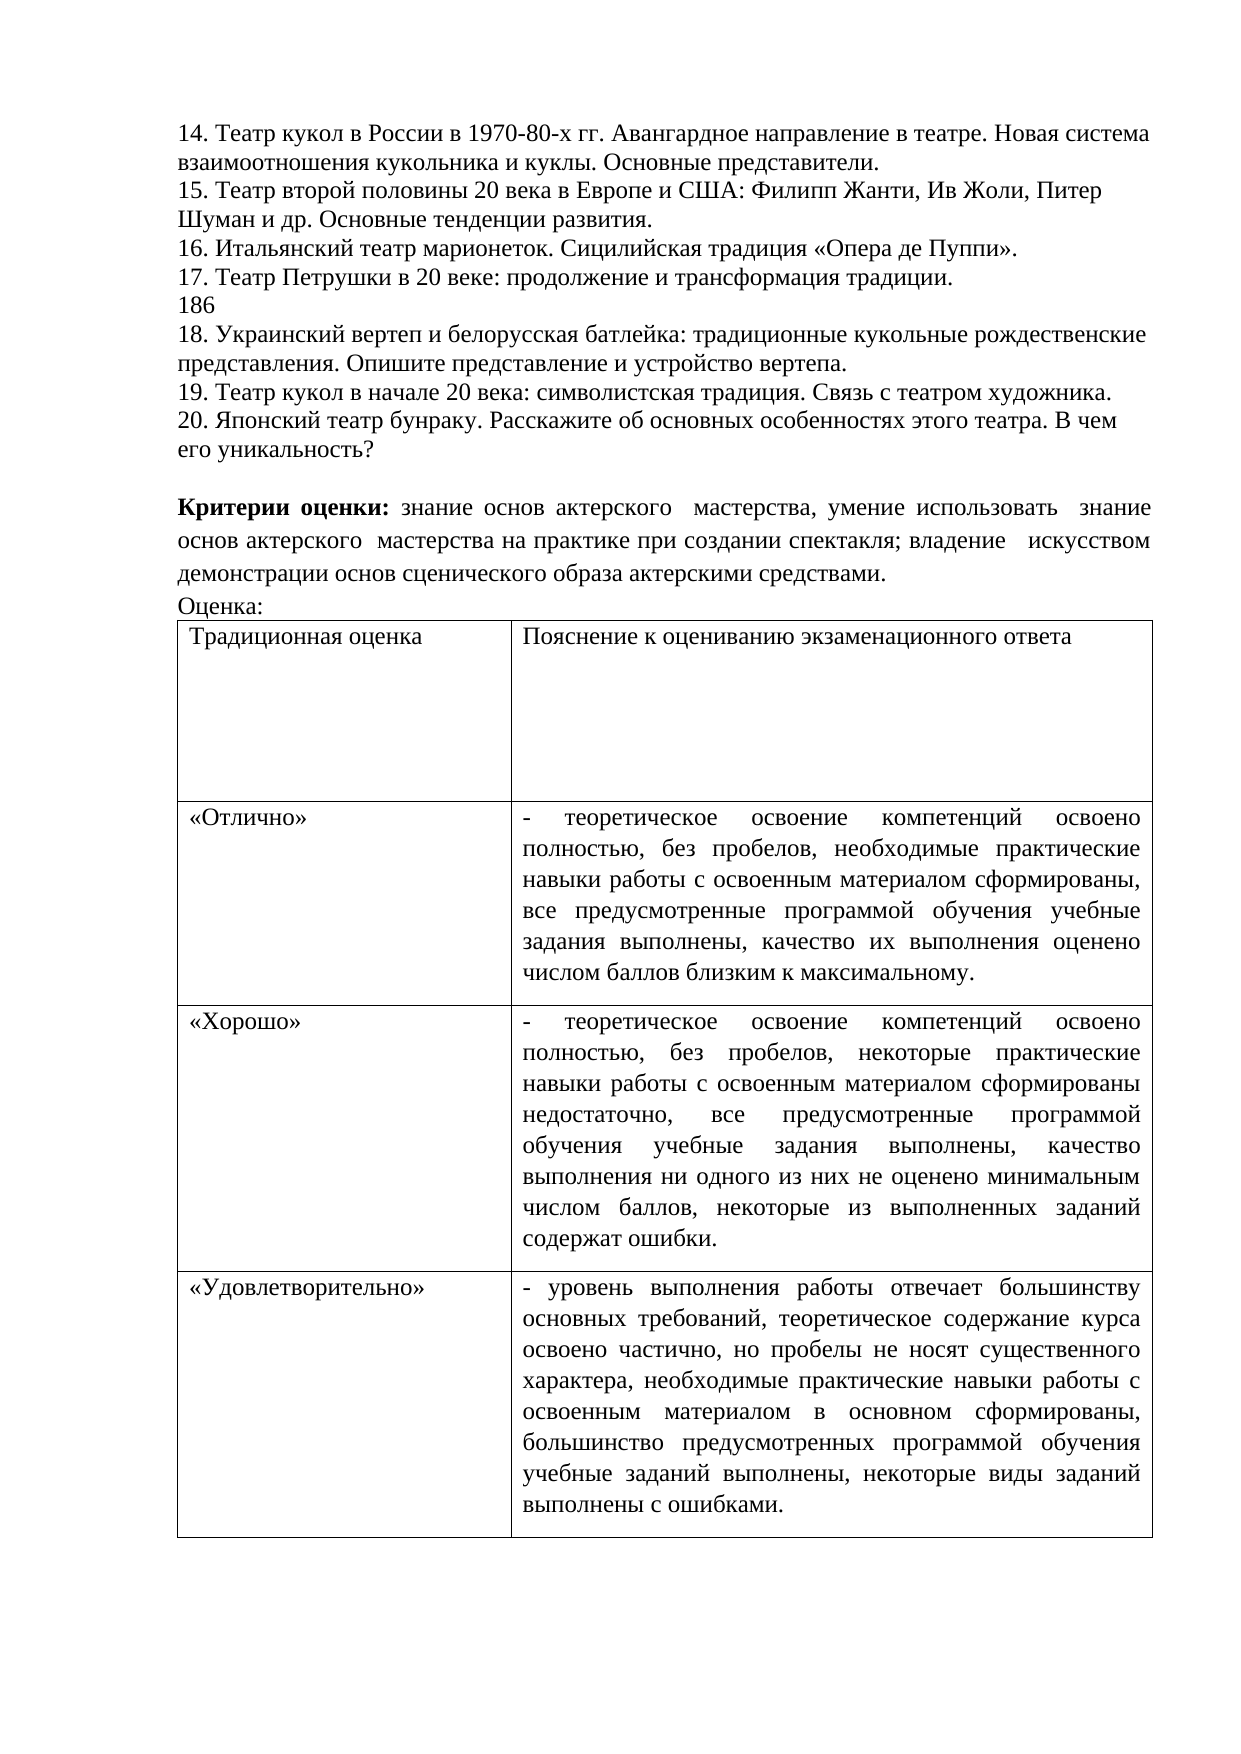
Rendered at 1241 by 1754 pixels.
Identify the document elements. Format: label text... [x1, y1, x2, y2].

table_cell «Отлично» [178, 802, 511, 1005]
table_cell - теоретическое освоение компетенций освоено полностью, без пробелов, необходимые практические навыки работы с освоенным материалом сформированы, все предусмотренные программой обучения учебные задания выполнены, качество их выполнения оценено числом баллов близким к максимальному. [512, 802, 1152, 1005]
text 186 [177, 291, 1152, 319]
table_header Пояснение к оцениванию экзаменационного ответа [512, 621, 1152, 801]
text 14. Театр кукол в России в 1970-80-х гг. Авангардное направление в театре. Новая система взаимоотношения кукольника и куклы. Основные представители. [177, 118, 1152, 176]
table_cell «Хорошо» [178, 1006, 511, 1271]
text Оценка: [177, 591, 1152, 620]
text Критерии оценки: знание основ актерского мастерства, умение использовать знание основ актерского мастерства на практике при создании спектакля; владение искусством демонстрации основ сценического образа актерскими средствами. [177, 492, 1152, 587]
table_cell - теоретическое освоение компетенций освоено полностью, без пробелов, некоторые практические навыки работы с освоенным материалом сформированы недостаточно, все предусмотренные программой обучения учебные задания выполнены, качество выполнения ни одного из них не оценено минимальным числом баллов, некоторые из выполненных заданий содержат ошибки. [512, 1006, 1152, 1271]
table_header Традиционная оценка [178, 621, 511, 801]
text 16. Итальянский театр марионеток. Сицилийская традиция «Опера де Пуппи». [177, 233, 1152, 262]
text 20. Японский театр бунраку. Расскажите об основных особенностях этого театра. В чем его уникальность? [177, 406, 1152, 463]
text 15. Театр второй половины 20 века в Европе и США: Филипп Жанти, Ив Жоли, Питер Шуман и др. Основные тенденции развития. [177, 176, 1152, 233]
table_cell - уровень выполнения работы отвечает большинству основных требований, теоретическое содержание курса освоено частично, но пробелы не носят существенного характера, необходимые практические навыки работы с освоенным материалом в основном сформированы, большинство предусмотренных программой обучения учебные заданий выполнены, некоторые виды заданий выполнены с ошибками. [512, 1272, 1152, 1537]
text 18. Украинский вертеп и белорусская батлейка: традиционные кукольные рождественские представления. Опишите представление и устройство вертепа. [177, 319, 1152, 377]
table_cell «Удовлетворительно» [178, 1272, 511, 1537]
text 19. Театр кукол в начале 20 века: символистская традиция. Связь с театром художника. [177, 377, 1152, 406]
text 17. Театр Петрушки в 20 веке: продолжение и трансформация традиции. [177, 262, 1152, 291]
